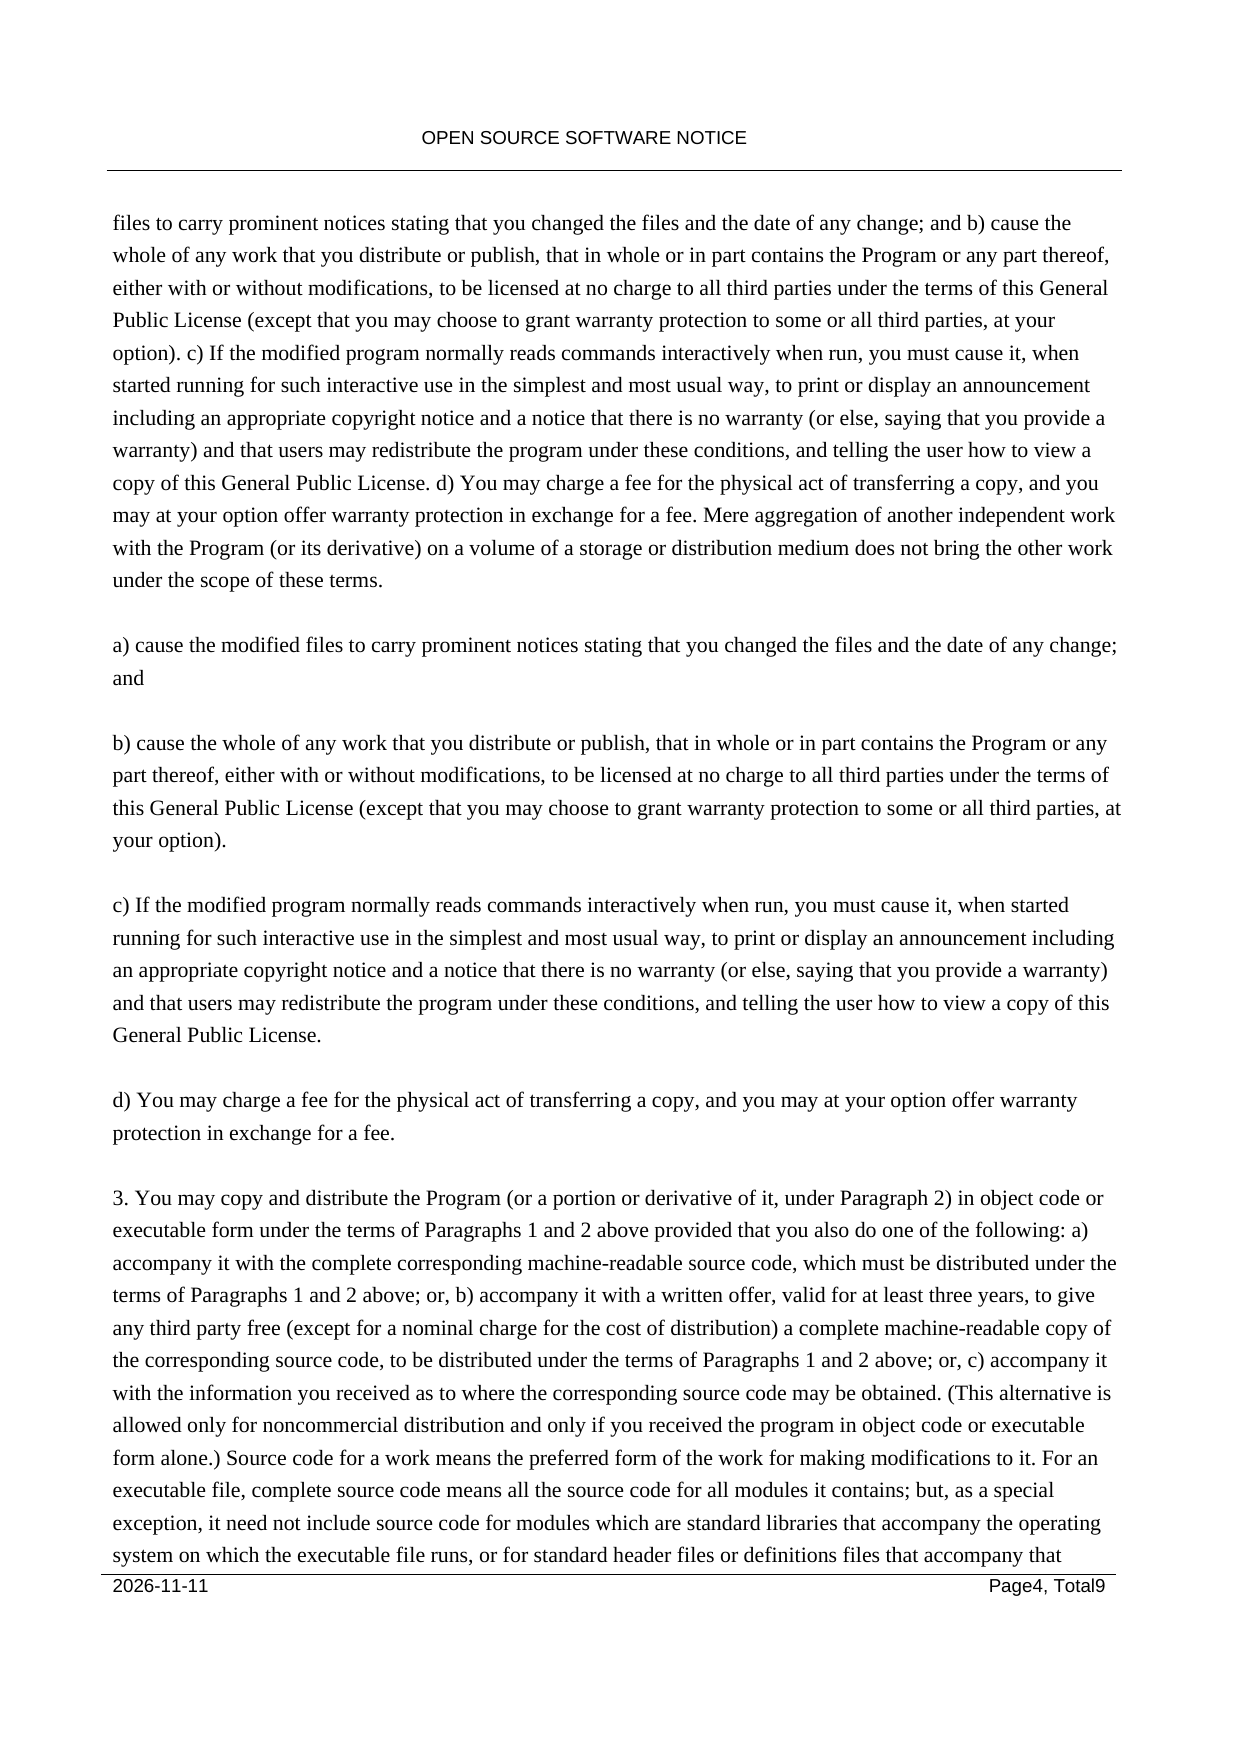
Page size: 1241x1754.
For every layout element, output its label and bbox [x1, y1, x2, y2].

text [112, 206, 1128, 1571]
